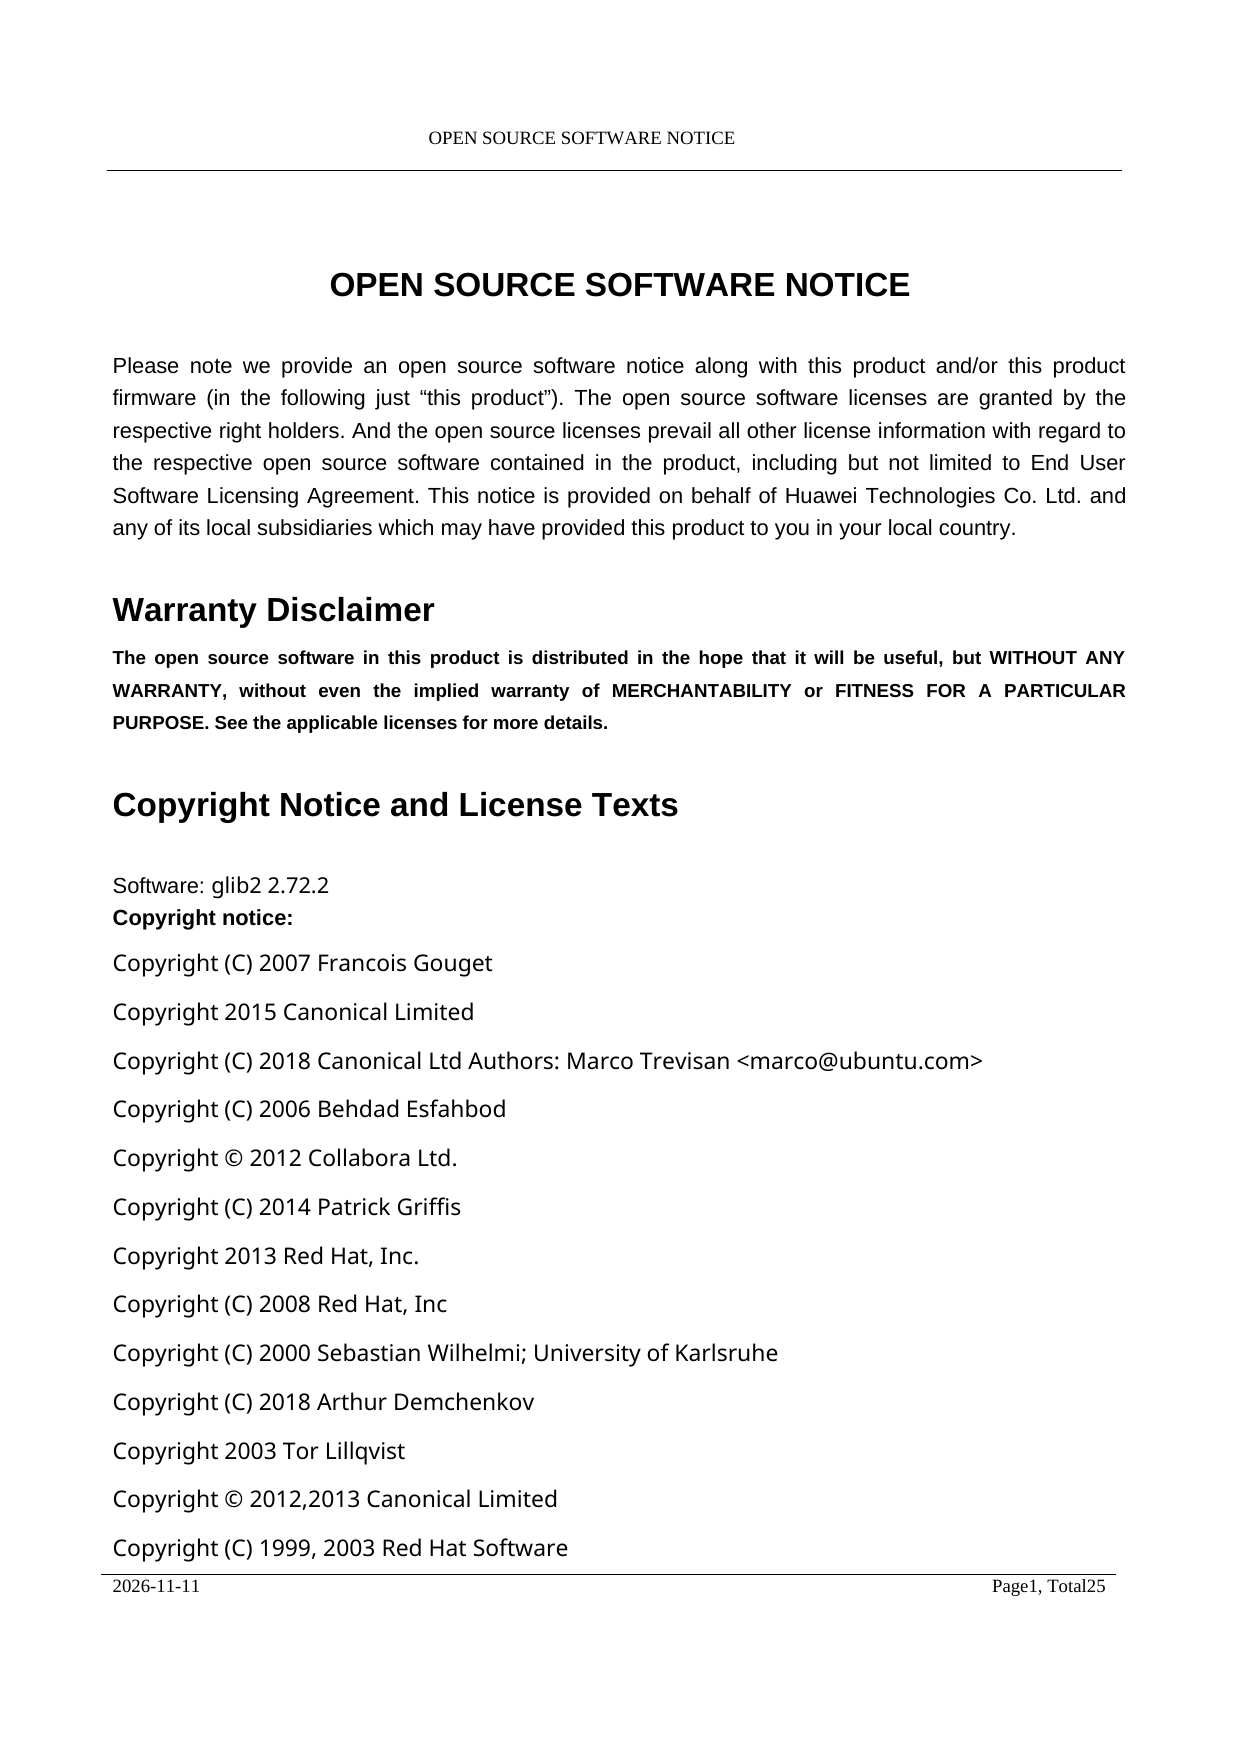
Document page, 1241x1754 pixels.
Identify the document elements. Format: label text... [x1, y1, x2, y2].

text The open source software in this product is distributed in the hope that it will be useful, but WITHOUT ANY WARRANTY, without even the implied warranty of MERCHANTABILITY or FITNESS FOR A PARTICULAR PURPOSE. See the applicable licenses for more details. [112, 641, 1128, 739]
text Copyright notice: [112, 901, 1128, 934]
text Warranty Disclaimer [112, 576, 1128, 641]
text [112, 947, 1128, 1564]
text OPEN SOURCE SOFTWARE NOTICE [112, 251, 1128, 316]
text Copyright Notice and License Texts [112, 771, 1128, 836]
text Software: glib2 2.72.2 [112, 869, 1128, 901]
text Please note we provide an open source software notice along with this product and/or this product firmware (in the following just “this product”). The open source software licenses are granted by the respective right holders. And the open source licenses prevail all other license information with regard to the respective open source software contained in the product, including but not limited to End User Software Licensing Agreement. This notice is provided on behalf of Huawei Technologies Co. Ltd. and any of its local subsidiaries which may have provided this product to you in your local country. [112, 349, 1128, 544]
